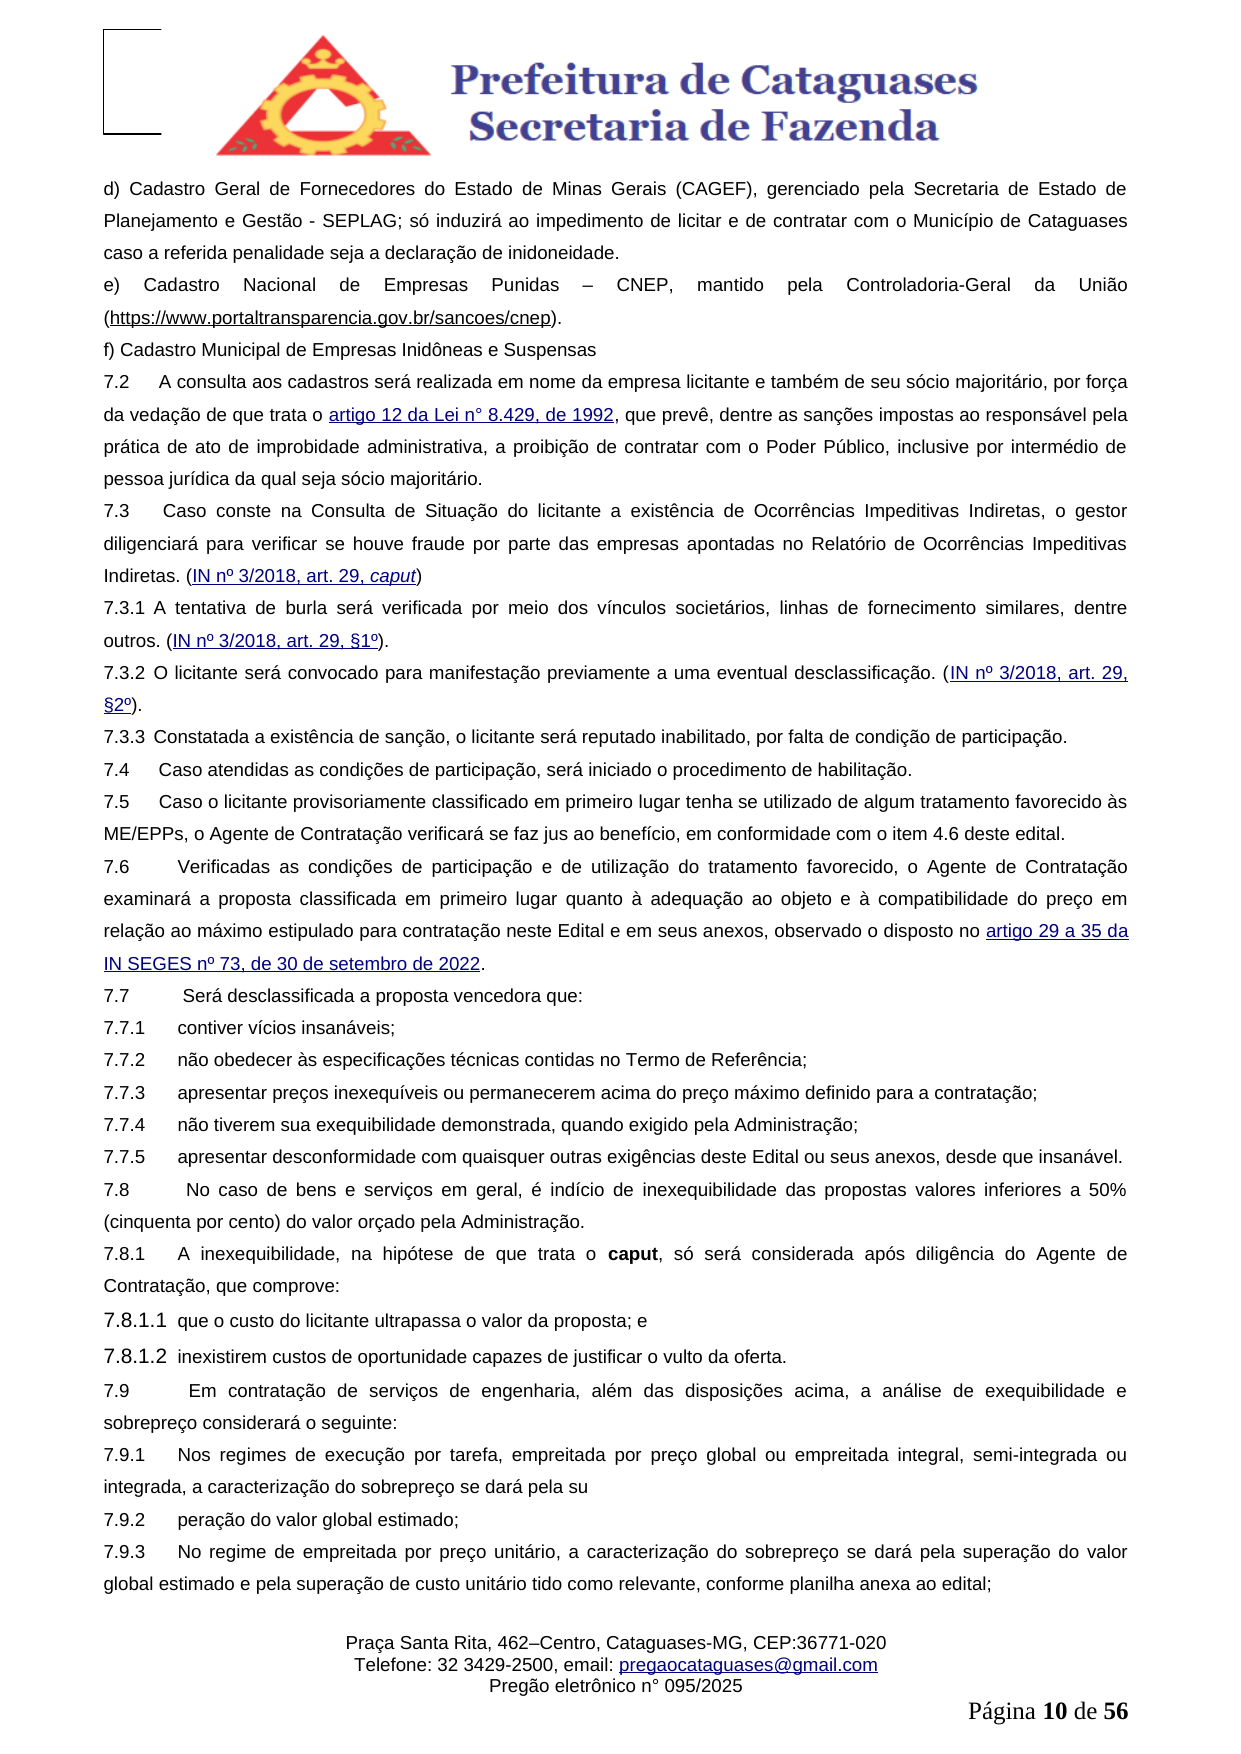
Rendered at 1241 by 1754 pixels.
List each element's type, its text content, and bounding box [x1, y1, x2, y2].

list Será desclassificada a proposta vencedora que: [103, 984, 1128, 1006]
list e) Cadastro Nacional de Empresas Punidas – CNEP, mantido pela Controladoria-Geral da União (https://www.portaltransparencia.gov.br/sancoes/cnep). [103, 274, 1128, 328]
list A consulta aos cadastros será realizada em nome da empresa licitante e também de seu sócio majoritário, por força da vedação de que trata o artigo 12 da Lei n° 8.429, de 1992, que prevê, dentre as sanções impostas ao responsável pela prática de ato de improbidade administrativa, a proibição de contratar com o Poder Público, inclusive por intermédio de pessoa jurídica da qual seja sócio majoritário. [103, 371, 1128, 489]
list Verificadas as condições de participação e de utilização do tratamento favorecido, o Agente de Contratação examinará a proposta classificada em primeiro lugar quanto à adequação ao objeto e à compatibilidade do preço em relação ao máximo estipulado para contratação neste Edital e em seus anexos, observado o disposto no artigo 29 a 35 da IN SEGES nº 73, de 30 de setembro de 2022. [103, 855, 1128, 974]
list não obedecer às especificações técnicas contidas no Termo de Referência; [103, 1049, 1128, 1071]
list não tiverem sua exequibilidade demonstrada, quando exigido pela Administração; [103, 1114, 1128, 1135]
list Em contratação de serviços de engenharia, além das disposições acima, a análise de exequibilidade e sobrepreço considerará o seguinte: [103, 1379, 1128, 1433]
list Nos regimes de execução por tarefa, empreitada por preço global ou empreitada integral, semi-integrada ou integrada, a caracterização do sobrepreço se dará pela su [103, 1444, 1128, 1498]
list A tentativa de burla será verificada por meio dos vínculos societários, linhas de fornecimento similares, dentre outros. (IN nº 3/2018, art. 29, §1º). [103, 597, 1128, 651]
list apresentar preços inexequíveis ou permanecerem acima do preço máximo definido para a contratação; [103, 1081, 1128, 1103]
picture [161, 29, 1071, 177]
list No regime de empreitada por preço unitário, a caracterização do sobrepreço se dará pela superação do valor global estimado e pela superação de custo unitário tido como relevante, conforme planilha anexa ao edital; [103, 1541, 1128, 1595]
list peração do valor global estimado; [103, 1508, 1128, 1530]
list A inexequibilidade, na hipótese de que trata o caput, só será considerada após diligência do Agente de Contratação, que comprove: [103, 1243, 1128, 1297]
list inexistirem custos de oportunidade capazes de justificar o vulto da oferta. [103, 1343, 1128, 1367]
list contiver vícios insanáveis; [103, 1017, 1128, 1038]
list Caso o licitante provisoriamente classificado em primeiro lugar tenha se utilizado de algum tratamento favorecido às ME/EPPs, o Agente de Contratação verificará se faz jus ao benefício, em conformidade com o item 4.6 deste edital. [103, 791, 1128, 845]
list apresentar desconformidade com quaisquer outras exigências deste Edital ou seus anexos, desde que insanável. [103, 1146, 1128, 1168]
list f) Cadastro Municipal de Empresas Inidôneas e Suspensas [103, 339, 1128, 360]
list que o custo do licitante ultrapassa o valor da proposta; e [103, 1307, 1128, 1331]
list Caso conste na Consulta de Situação do licitante a existência de Ocorrências Impeditivas Indiretas, o gestor diligenciará para verificar se houve fraude por parte das empresas apontadas no Relatório de Ocorrências Impeditivas Indiretas. (IN nº 3/2018, art. 29, caput) [103, 500, 1128, 586]
list No caso de bens e serviços em geral, é indício de inexequibilidade das propostas valores inferiores a 50% (cinquenta por cento) do valor orçado pela Administração. [103, 1178, 1128, 1232]
list O licitante será convocado para manifestação previamente a uma eventual desclassificação. (IN nº 3/2018, art. 29, §2º). [103, 662, 1128, 716]
list d) Cadastro Geral de Fornecedores do Estado de Minas Gerais (CAGEF), gerenciado pela Secretaria de Estado de Planejamento e Gestão - SEPLAG; só induzirá ao impedimento de licitar e de contratar com o Município de Cataguases caso a referida penalidade seja a declaração de inidoneidade. [103, 177, 1128, 263]
list Constatada a existência de sanção, o licitante será reputado inabilitado, por falta de condição de participação. [103, 726, 1128, 748]
list Caso atendidas as condições de participação, será iniciado o procedimento de habilitação. [103, 758, 1128, 780]
